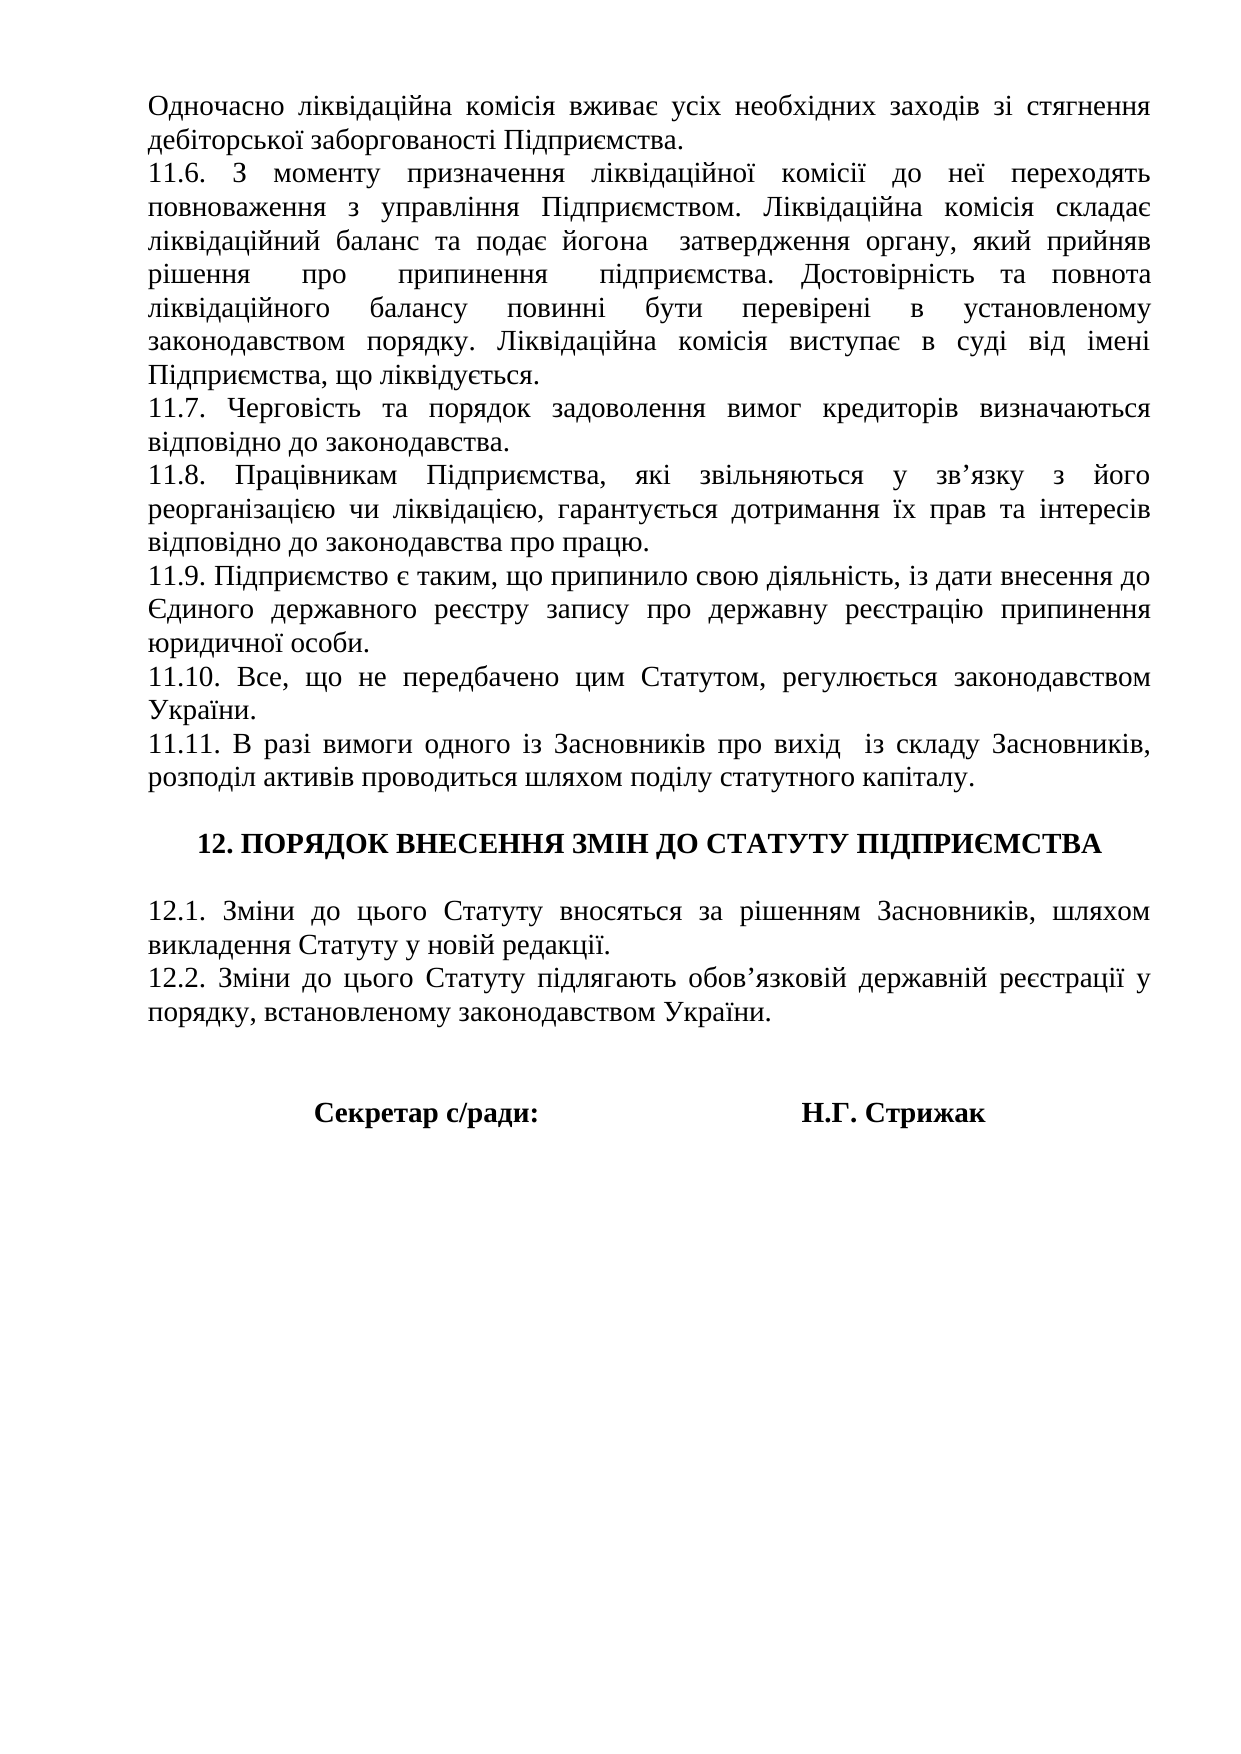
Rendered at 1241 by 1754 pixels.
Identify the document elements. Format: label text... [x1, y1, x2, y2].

text 11.7. Черговість та порядок задоволення вимог кредиторів визначаються відповідно до законодавства. [148, 390, 1152, 457]
text 11.11. В разі вимоги одного із Засновників про вихід із складу Засновників, розподіл активів проводиться шляхом поділу статутного капіталу. [148, 726, 1152, 793]
text 11.6. З моменту призначення ліквідаційної комісії до неї переходять повноваження з управління Підприємством. Ліквідаційна комісія складає ліквідаційний баланс та подає йогона затвердження органу, який прийняв рішення про припинення підприємства. Достовірність та повнота ліквідаційного балансу повинні бути перевірені в установленому законодавством порядку. Ліквідаційна комісія виступає в суді від імені Підприємства, що ліквідується. [148, 156, 1152, 390]
text 12.1. Зміни до цього Статуту вносяться за рішенням Засновників, шляхом викладення Статуту у новій редакції. [148, 893, 1152, 961]
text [148, 88, 1152, 156]
text 11.10. Все, що не передбачено цим Статутом, регулюється законодавством України. [148, 659, 1152, 726]
text 11.9. Підприємство є таким, що припинило свою діяльність, із дати внесення до Єдиного державного реєстру запису про державну реєстрацію припинення юридичної особи. [148, 558, 1152, 659]
text 11.8. Працівникам Підприємства, які звільняються у зв’язку з його реорганізацією чи ліквідацією, гарантується дотримання їх прав та інтересів відповідно до законодавства про працю. [148, 457, 1152, 558]
text 12. ПОРЯДОК ВНЕСЕННЯ ЗМІН ДО СТАТУТУ ПІДПРИЄМСТВА [148, 826, 1152, 860]
text 12.2. Зміни до цього Статуту підлягають обов’язковій державній реєстрації у порядку, встановленому законодавством України. [148, 961, 1152, 1028]
text Секретар с/ради: Н.Г. Стрижак [148, 1095, 1152, 1128]
